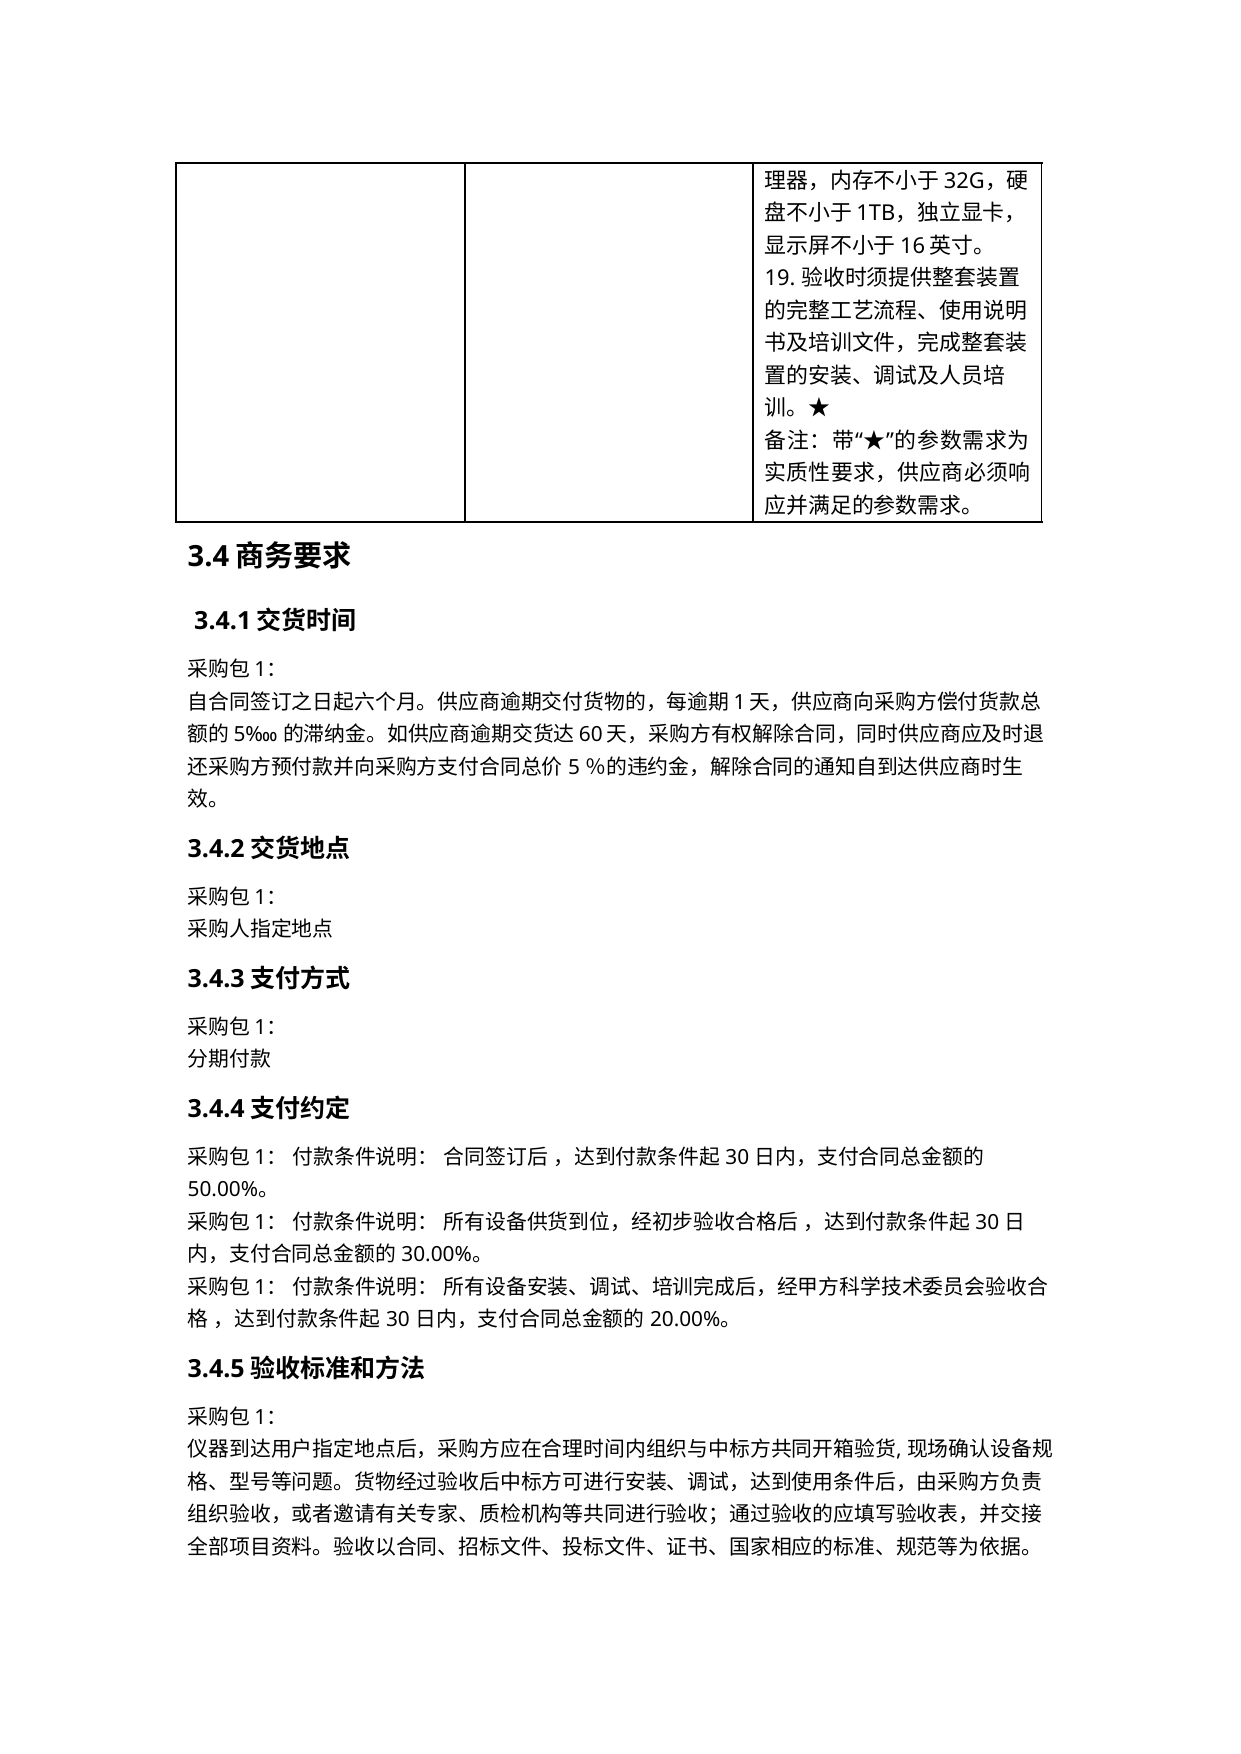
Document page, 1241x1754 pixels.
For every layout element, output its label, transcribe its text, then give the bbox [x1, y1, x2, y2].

text 3.4.1交货时间 [187, 588, 1053, 653]
text 采购包1： 付款条件说明： 所有设备安装、调试、培训完成后，经甲方科学技术委员会验收合格 ，达到付款条件起 30 日内，支付合同总金额的 20.00%。 [187, 1270, 1053, 1335]
text 3.4.4支付约定 [187, 1075, 1053, 1140]
text 仪器到达用户指定地点后，采购方应在合理时间内组织与中标方共同开箱验货, 现场确认设备规格、型号等问题。货物经过验收后中标方可进行安装、调试，达到使用条件后，由采购方负责组织验收，或者邀请有关专家、质检机构等共同进行验收；通过验收的应填写验收表，并交接全部项目资料。验收以合同、招标文件、投标文件、证书、国家相应的标准、规范等为依据。 [187, 1433, 1053, 1563]
text 采购包1： [187, 1400, 1053, 1433]
text 采购包1： 付款条件说明： 所有设备供货到位，经初步验收合格后 ，达到付款条件起 30 日内，支付合同总金额的 30.00%。 [187, 1205, 1053, 1270]
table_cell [754, 164, 1041, 521]
text 分期付款 [187, 1043, 1053, 1075]
table_cell 1 [177, 164, 464, 521]
text 3.4.2交货地点 [187, 815, 1053, 880]
text 3.4.5验收标准和方法 [187, 1335, 1053, 1400]
table_cell [466, 164, 752, 521]
text 采购包1： [187, 653, 1053, 685]
text 采购包1： [187, 880, 1053, 913]
text 采购包1： [187, 1010, 1053, 1043]
text 采购人指定地点 [187, 913, 1053, 945]
text 3.4.3支付方式 [187, 945, 1053, 1010]
text 3.4商务要求 [187, 523, 1053, 588]
text 采购包1： 付款条件说明： 合同签订后 ，达到付款条件起 30 日内，支付合同总金额的 50.00%。 [187, 1140, 1053, 1205]
text 自合同签订之日起六个月。供应商逾期交付货物的，每逾期1天，供应商向采购方偿付货款总额的5‱ 的滞纳金。如供应商逾期交货达60天，采购方有权解除合同，同时供应商应及时退还采购方预付款并向采购方支付合同总价 5 ％的违约金，解除合同的通知自到达供应商时生效。 [187, 685, 1053, 815]
